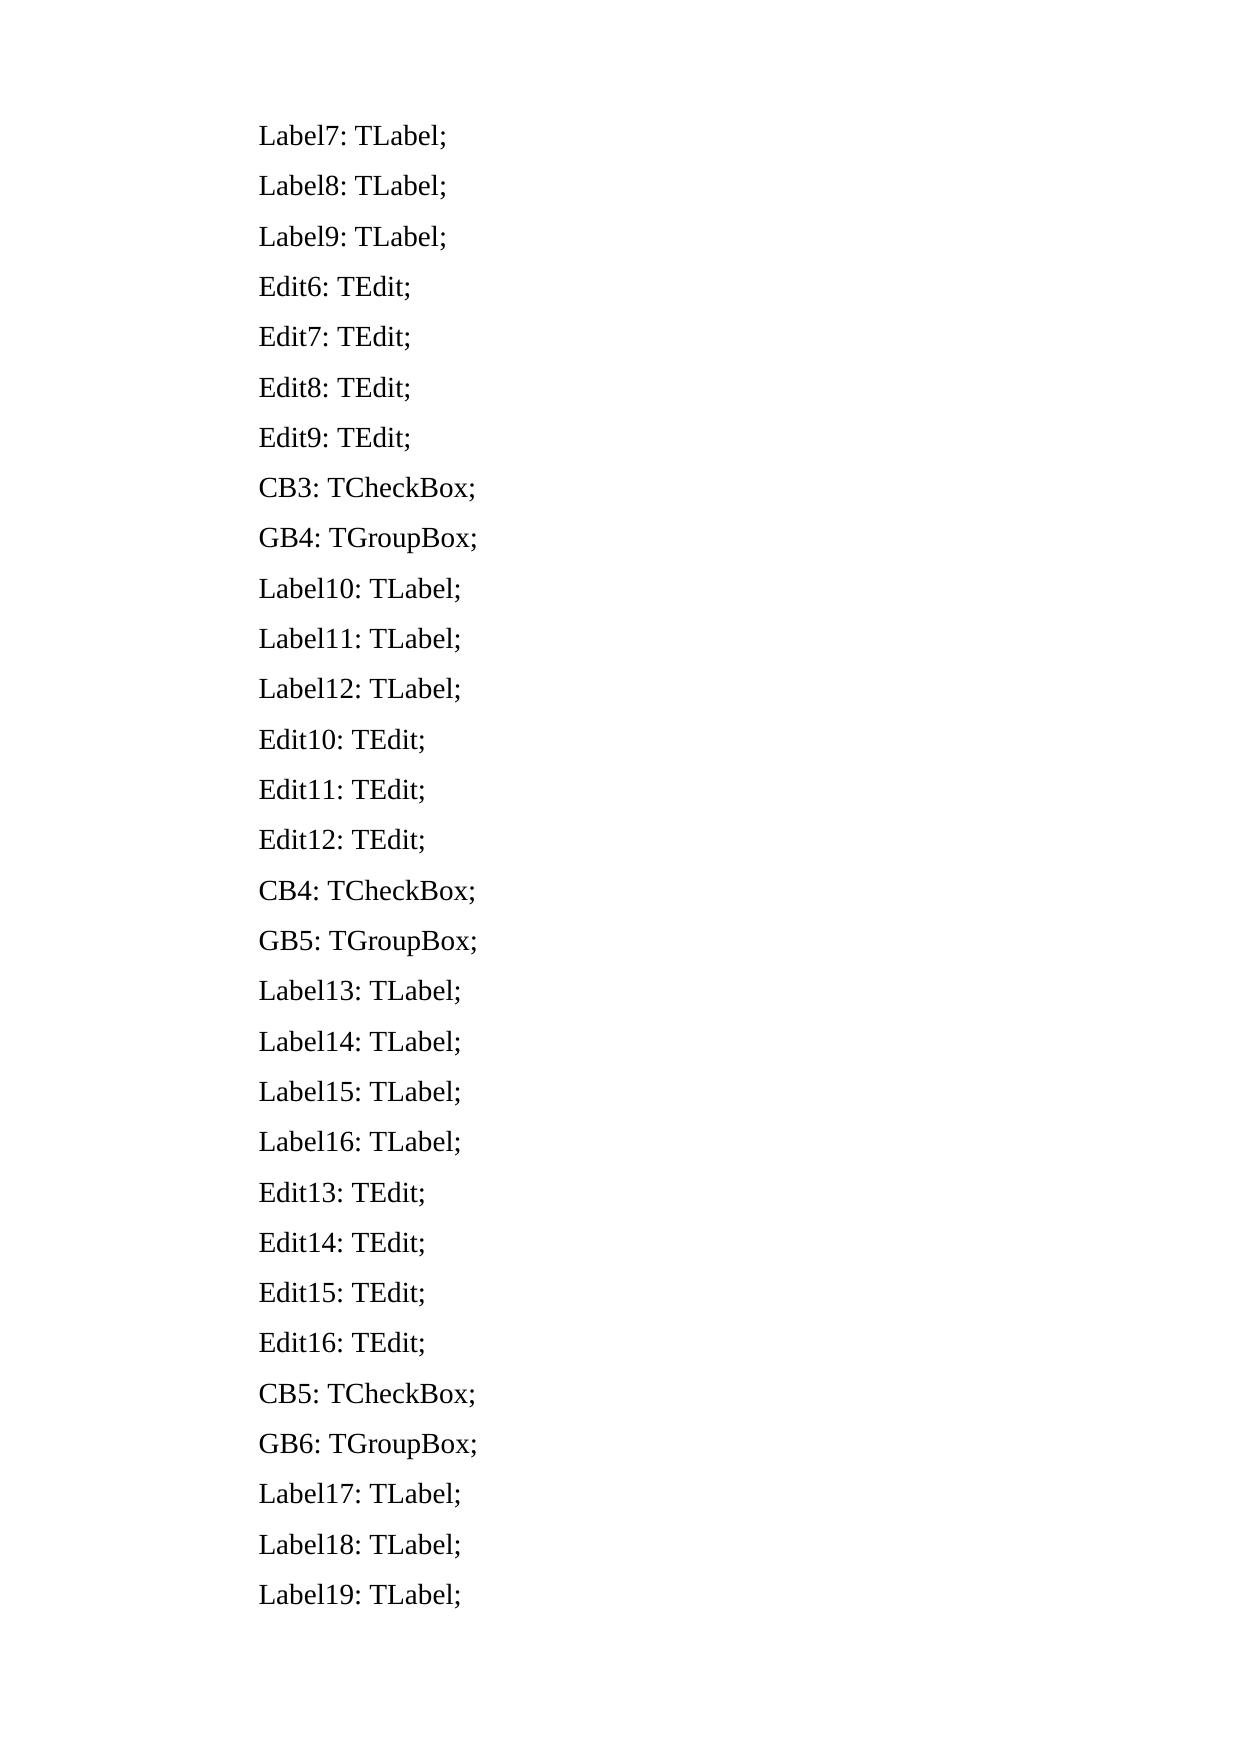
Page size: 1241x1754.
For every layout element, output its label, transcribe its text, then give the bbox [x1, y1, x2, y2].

text Label12: TLabel; [177, 672, 1152, 705]
text Edit9: TEdit; [177, 420, 1152, 453]
text Edit6: TEdit; [177, 269, 1152, 303]
text Edit13: TEdit; [177, 1175, 1152, 1208]
text Edit15: TEdit; [177, 1275, 1152, 1309]
text Edit16: TEdit; [177, 1326, 1152, 1359]
text CB5: TCheckBox; [177, 1376, 1152, 1409]
text Edit14: TEdit; [177, 1225, 1152, 1258]
text Label16: TLabel; [177, 1124, 1152, 1158]
text Edit8: TEdit; [177, 370, 1152, 403]
text CB3: TCheckBox; [177, 470, 1152, 504]
text Label15: TLabel; [177, 1074, 1152, 1108]
text Edit10: TEdit; [177, 722, 1152, 755]
text Edit7: TEdit; [177, 319, 1152, 353]
text GB5: TGroupBox; [177, 923, 1152, 957]
text Label8: TLabel; [177, 168, 1152, 202]
text Label10: TLabel; [177, 571, 1152, 604]
text Label9: TLabel; [177, 219, 1152, 252]
text Label13: TLabel; [177, 973, 1152, 1007]
text GB4: TGroupBox; [177, 521, 1152, 554]
text GB6: TGroupBox; [177, 1426, 1152, 1460]
text Edit11: TEdit; [177, 772, 1152, 806]
text Label7: TLabel; [177, 118, 1152, 152]
text Label18: TLabel; [177, 1527, 1152, 1560]
text Label17: TLabel; [177, 1477, 1152, 1510]
text Label11: TLabel; [177, 621, 1152, 655]
text Edit12: TEdit; [177, 822, 1152, 856]
text CB4: TCheckBox; [177, 873, 1152, 906]
text Label19: TLabel; [177, 1577, 1152, 1611]
text Label14: TLabel; [177, 1024, 1152, 1057]
